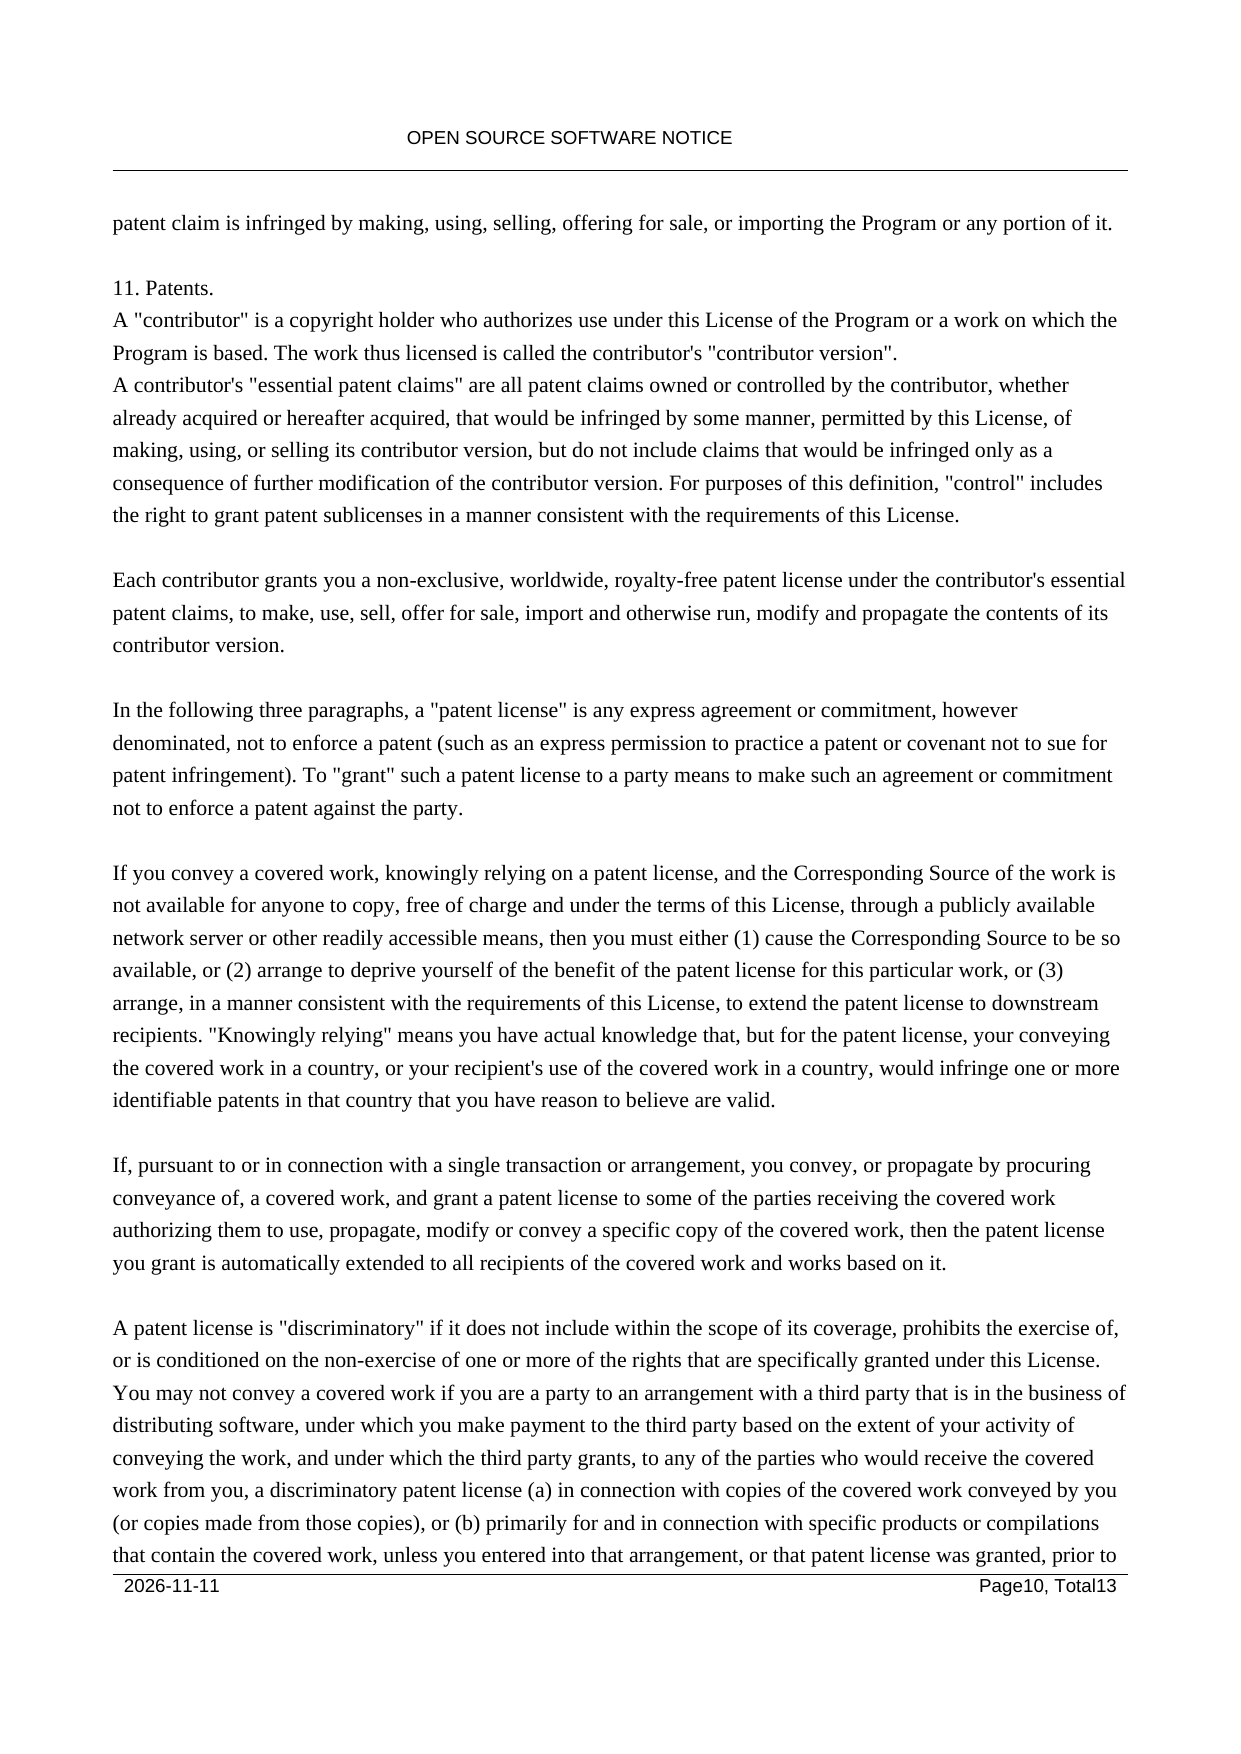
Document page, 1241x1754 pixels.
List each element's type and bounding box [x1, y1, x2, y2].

text [112, 206, 1128, 1571]
